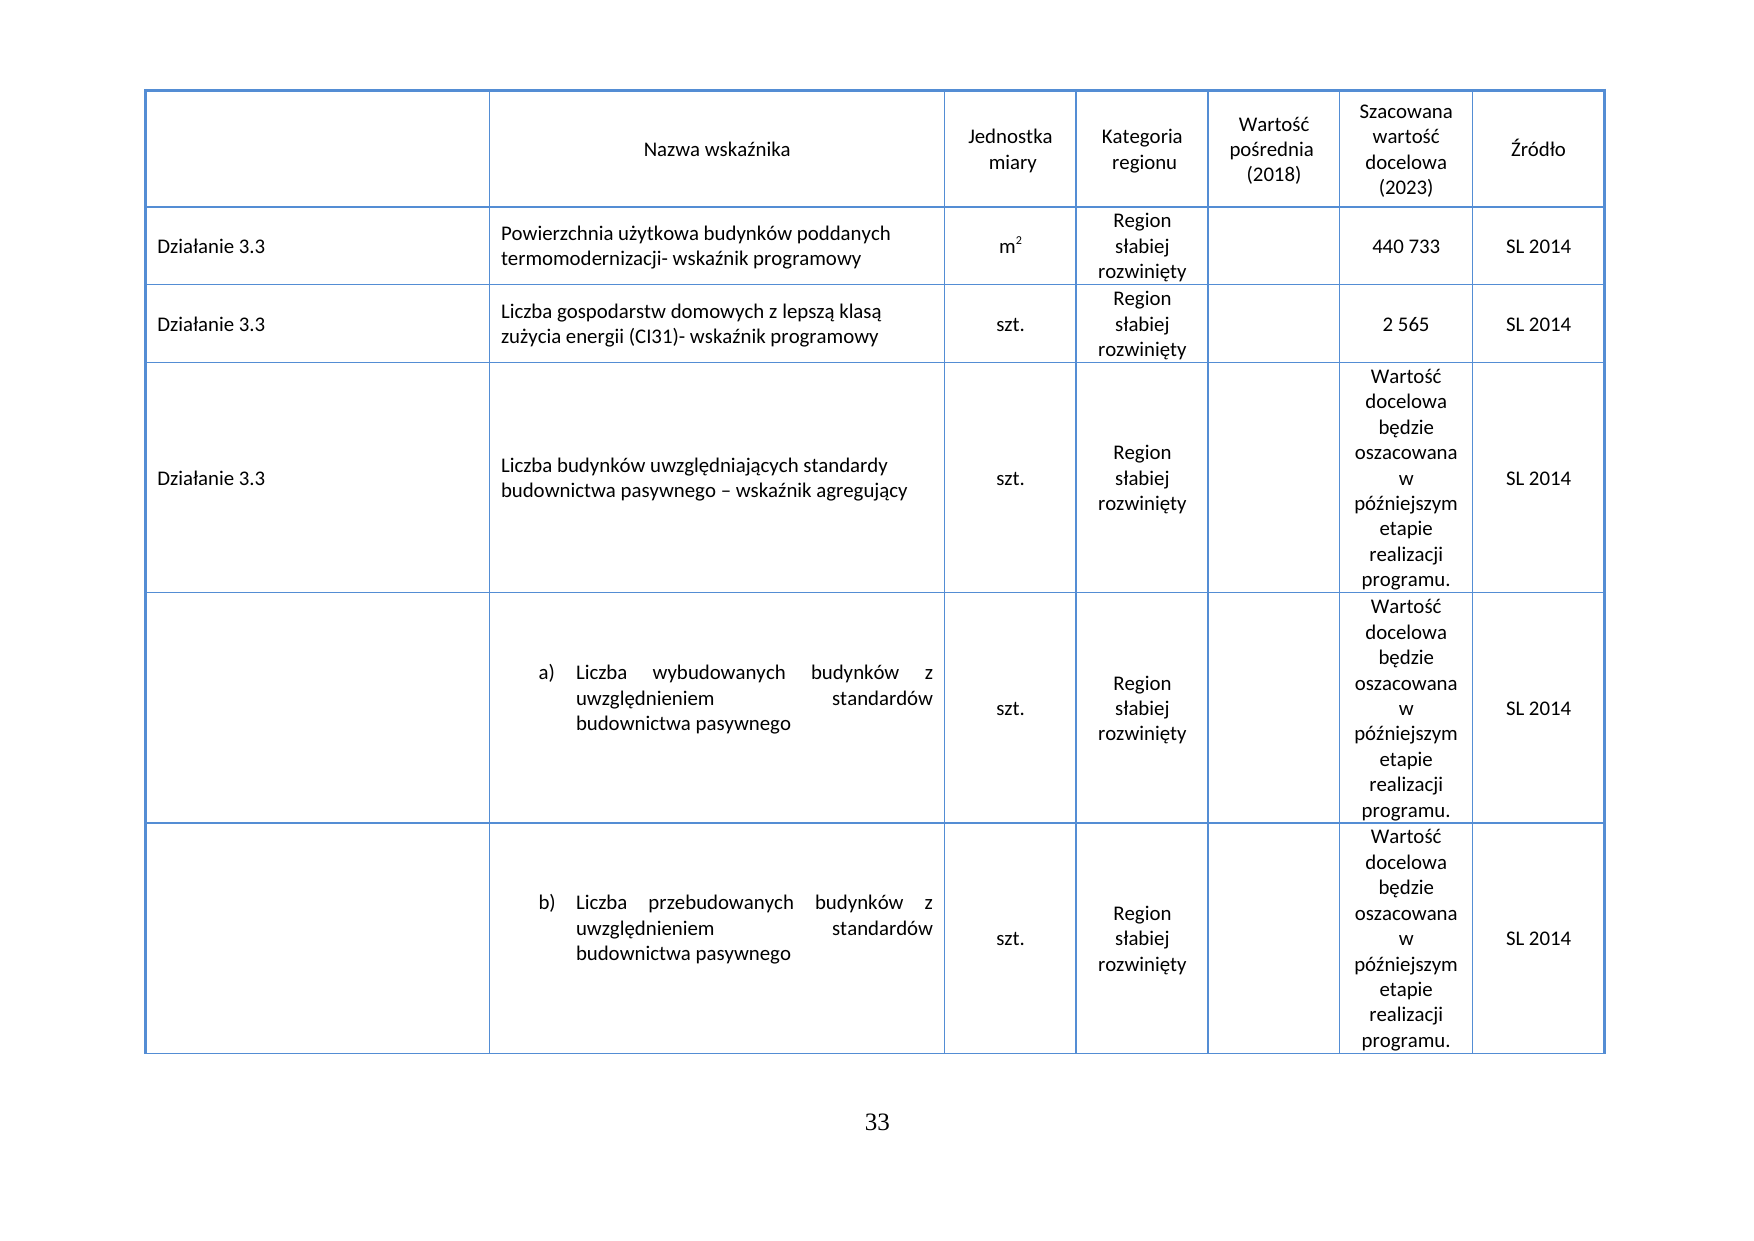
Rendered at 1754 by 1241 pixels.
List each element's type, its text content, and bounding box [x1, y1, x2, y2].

table_header Nazwa wskaźnika [490, 92, 944, 206]
table_cell Liczba budynków uwzględniających standardy budownictwa pasywnego – wskaźnik agregujący [490, 363, 944, 592]
table_cell Region słabiej rozwinięty [1077, 208, 1207, 284]
table_cell Region słabiej rozwinięty [1077, 363, 1207, 592]
table_cell szt. [945, 285, 1075, 362]
table_header Źródło [1473, 92, 1603, 206]
table_cell SL 2014 [1473, 285, 1603, 362]
table_header Kategoria regionu [1077, 92, 1207, 206]
table_cell 2 565 [1340, 285, 1472, 362]
table_header Jednostka miary [945, 92, 1075, 206]
table_cell Region słabiej rozwinięty [1077, 285, 1207, 362]
table_cell Liczba wybudowanych budynków z uwzględnieniem standardów budownictwa pasywnego [490, 593, 944, 822]
table_cell szt. [945, 824, 1075, 1052]
table_cell SL 2014 [1473, 593, 1603, 822]
table_cell Działanie 3.3 [147, 208, 489, 284]
table_cell szt. [945, 363, 1075, 592]
table_cell SL 2014 [1473, 824, 1603, 1052]
table_cell [1209, 285, 1339, 362]
table_cell [1209, 824, 1339, 1052]
table_header [147, 92, 489, 206]
table_cell [1209, 363, 1339, 592]
table_cell SL 2014 [1473, 363, 1603, 592]
table_cell Liczba przebudowanych budynków z uwzględnieniem standardów budownictwa pasywnego [490, 824, 944, 1052]
table_cell Działanie 3.3 [147, 363, 489, 592]
table_cell m2 [945, 208, 1075, 284]
table_cell 440 733 [1340, 208, 1472, 284]
table_cell Wartość docelowa będzie oszacowana w późniejszym etapie realizacji programu. [1340, 593, 1472, 822]
table_header Szacowana wartość docelowa (2023) [1340, 92, 1472, 206]
table_header Wartość pośrednia (2018) [1209, 92, 1339, 206]
table_cell Region słabiej rozwinięty [1077, 824, 1207, 1052]
table_cell [147, 593, 489, 822]
table_cell Region słabiej rozwinięty [1077, 593, 1207, 822]
table_cell SL 2014 [1473, 208, 1603, 284]
table_cell szt. [945, 593, 1075, 822]
table_cell [1209, 593, 1339, 822]
table_cell [148, 825, 488, 1052]
table_cell Powierzchnia użytkowa budynków poddanych termomodernizacji- wskaźnik programowy [490, 208, 944, 284]
table_cell Działanie 3.3 [147, 285, 489, 362]
table_cell Wartość docelowa będzie oszacowana w późniejszym etapie realizacji programu. [1340, 363, 1472, 592]
table_cell Wartość docelowa będzie oszacowana w późniejszym etapie realizacji programu. [1340, 824, 1472, 1052]
table_cell Liczba gospodarstw domowych z lepszą klasą zużycia energii (CI31)- wskaźnik programowy [490, 285, 944, 362]
table_cell [1209, 208, 1339, 284]
